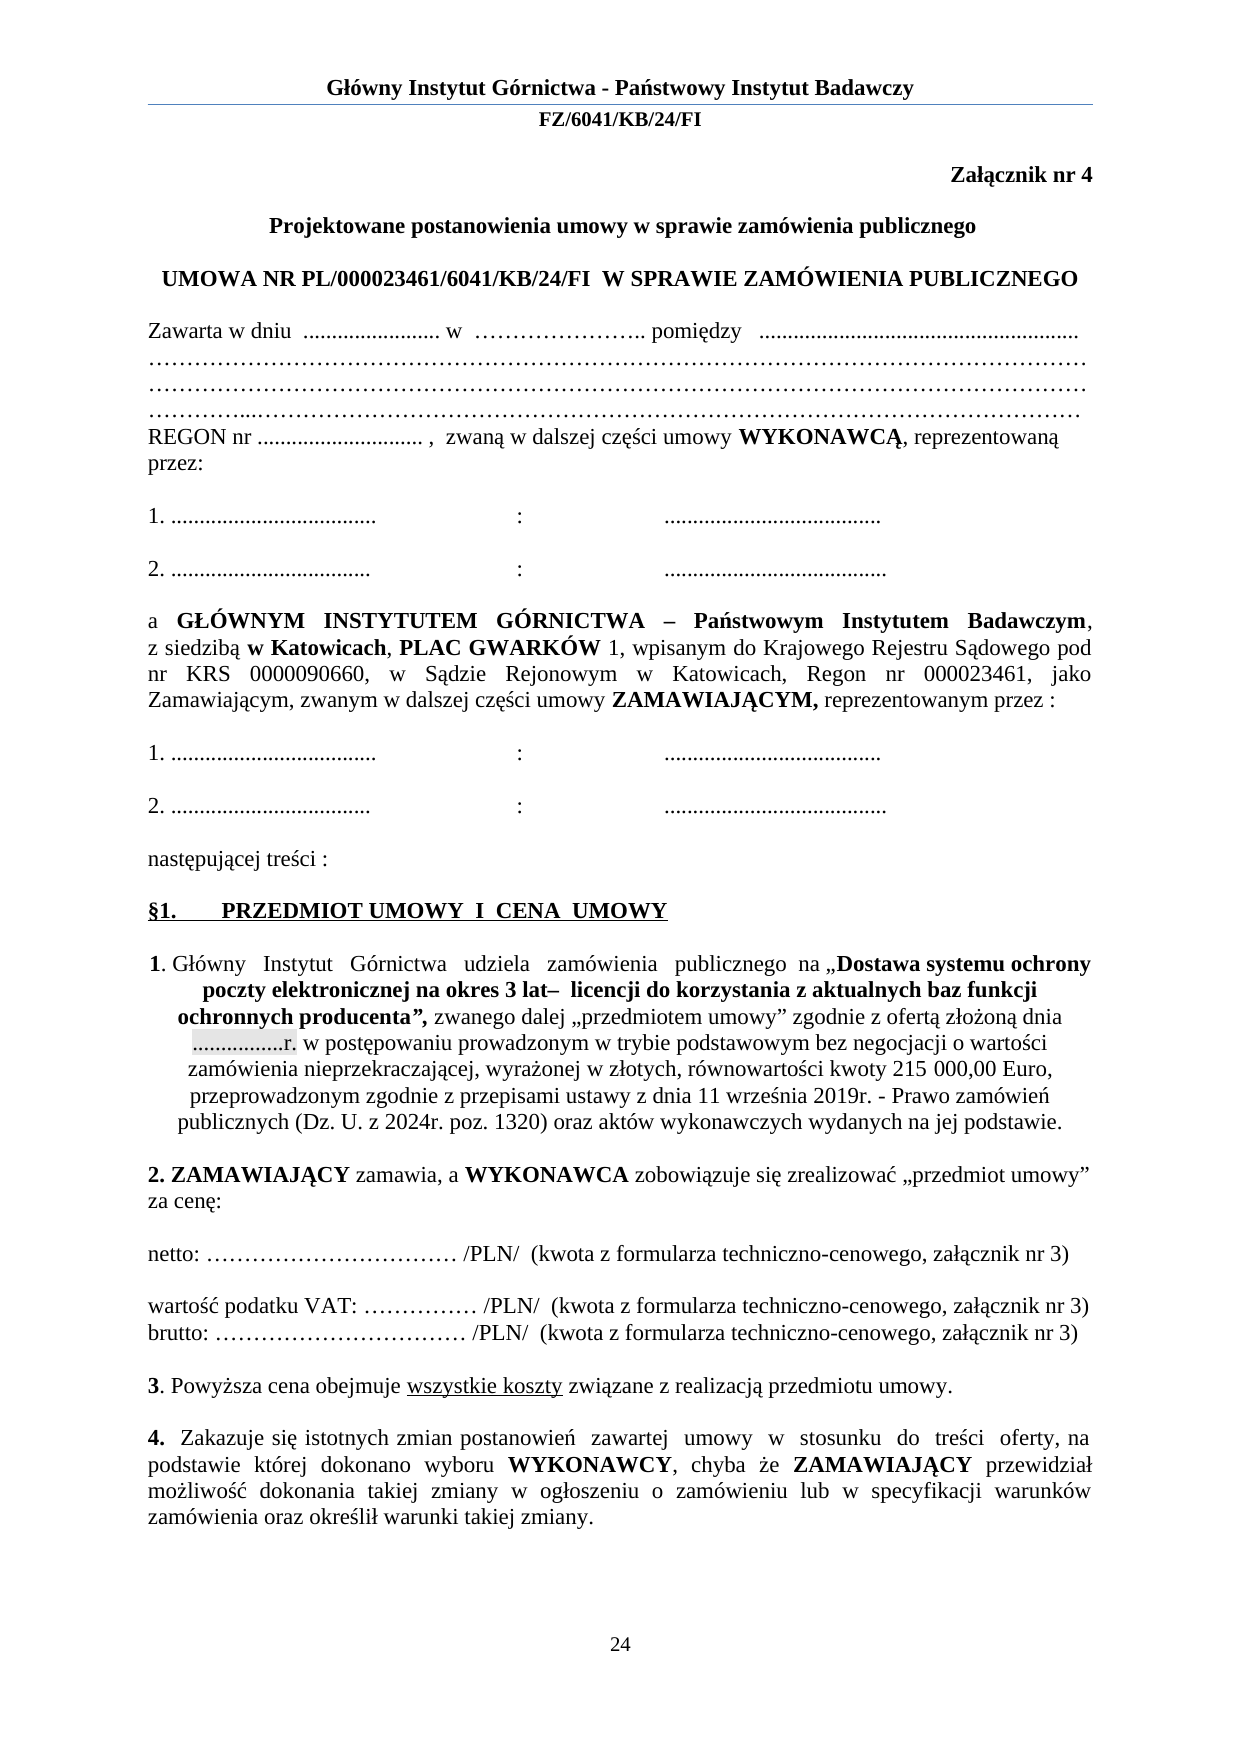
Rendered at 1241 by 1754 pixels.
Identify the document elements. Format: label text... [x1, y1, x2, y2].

text 2. ................................... : ....................................... [148, 792, 1093, 818]
text wartość podatku VAT: …………… /PLN/ (kwota z formularza techniczno-cenowego, załącznik nr 3) [148, 1293, 1093, 1319]
text 1. .................................... : ...................................... [148, 502, 1093, 528]
text 3. Powyższa cena obejmuje wszystkie koszty związane z realizacją przedmiotu umowy. [148, 1372, 1093, 1398]
text Projektowane postanowienia umowy w sprawie zamówienia publicznego [148, 212, 1093, 238]
text UMOWA NR PL/000023461/6041/KB/24/FI W SPRAWIE ZAMÓWIENIA PUBLICZNEGO [148, 265, 1093, 291]
text 2. ................................... : ....................................... [148, 555, 1093, 581]
text netto: …………………………… /PLN/ (kwota z formularza techniczno-cenowego, załącznik nr 3) [148, 1240, 1093, 1266]
text brutto: …………………………… /PLN/ (kwota z formularza techniczno-cenowego, załącznik nr 3) [148, 1319, 1093, 1345]
text Zawarta w dniu ........................ w ………………….. pomiędzy ........................................................ [148, 317, 1093, 344]
text a GŁÓWNYM INSTYTUTEM GÓRNICTWA – Państwowym Instytutem Badawczym, z siedzibą w Katowicach, PLAC GWARKÓW 1, wpisanym do Krajowego Rejestru Sądowego pod nr KRS 0000090660, w Sądzie Rejonowym w Katowicach, Regon nr 000023461, jako Zamawiającym, zwanym w dalszej części umowy ZAMAWIAJĄCYM, reprezentowanym przez : [148, 607, 1093, 713]
text 4. Zakazuje się istotnych zmian postanowień zawartej umowy w stosunku do treści oferty, na podstawie której dokonano wyboru WYKONAWCY, chyba że ZAMAWIAJĄCY przewidział możliwość dokonania takiej zmiany w ogłoszeniu o zamówieniu lub w specyfikacji warunków zamówienia oraz określił warunki takiej zmiany. [148, 1424, 1093, 1530]
text REGON nr ............................. , zwaną w dalszej części umowy WYKONAWCĄ, reprezentowaną przez: [148, 423, 1093, 476]
text następującej treści : [148, 844, 1093, 871]
text ……………………………………………………………………………………………………………………………………………………………………………………………………………………………………...……………………………………………………………………………………………… [148, 344, 1093, 423]
text 1. Główny Instytut Górnictwa udziela zamówienia publicznego na „Dostawa systemu ochrony poczty elektronicznej na okres 3 lat– licencji do korzystania z aktualnych baz funkcji ochronnych producenta”, zwanego dalej „przedmiotem umowy” zgodnie z ofertą złożoną dnia ................r. w postępowaniu prowadzonym w trybie podstawowym bez negocjacji o wartości zamówienia nieprzekraczającej, wyrażonej w złotych, równowartości kwoty 215 000,00 Euro, przeprowadzonym zgodnie z przepisami ustawy z dnia 11 września 2019r. - Prawo zamówień publicznych (Dz. U. z 2024r. poz. 1320) oraz aktów wykonawczych wydanych na jej podstawie. [148, 950, 1093, 1134]
text Załącznik nr 4 [148, 161, 1093, 187]
text 1. .................................... : ...................................... [148, 739, 1093, 766]
text 2. ZAMAWIAJĄCY zamawia, a WYKONAWCA zobowiązuje się zrealizować „przedmiot umowy” za cenę: [148, 1161, 1093, 1213]
text 1. PRZEDMIOT UMOWY I CENA UMOWY [148, 897, 1093, 924]
